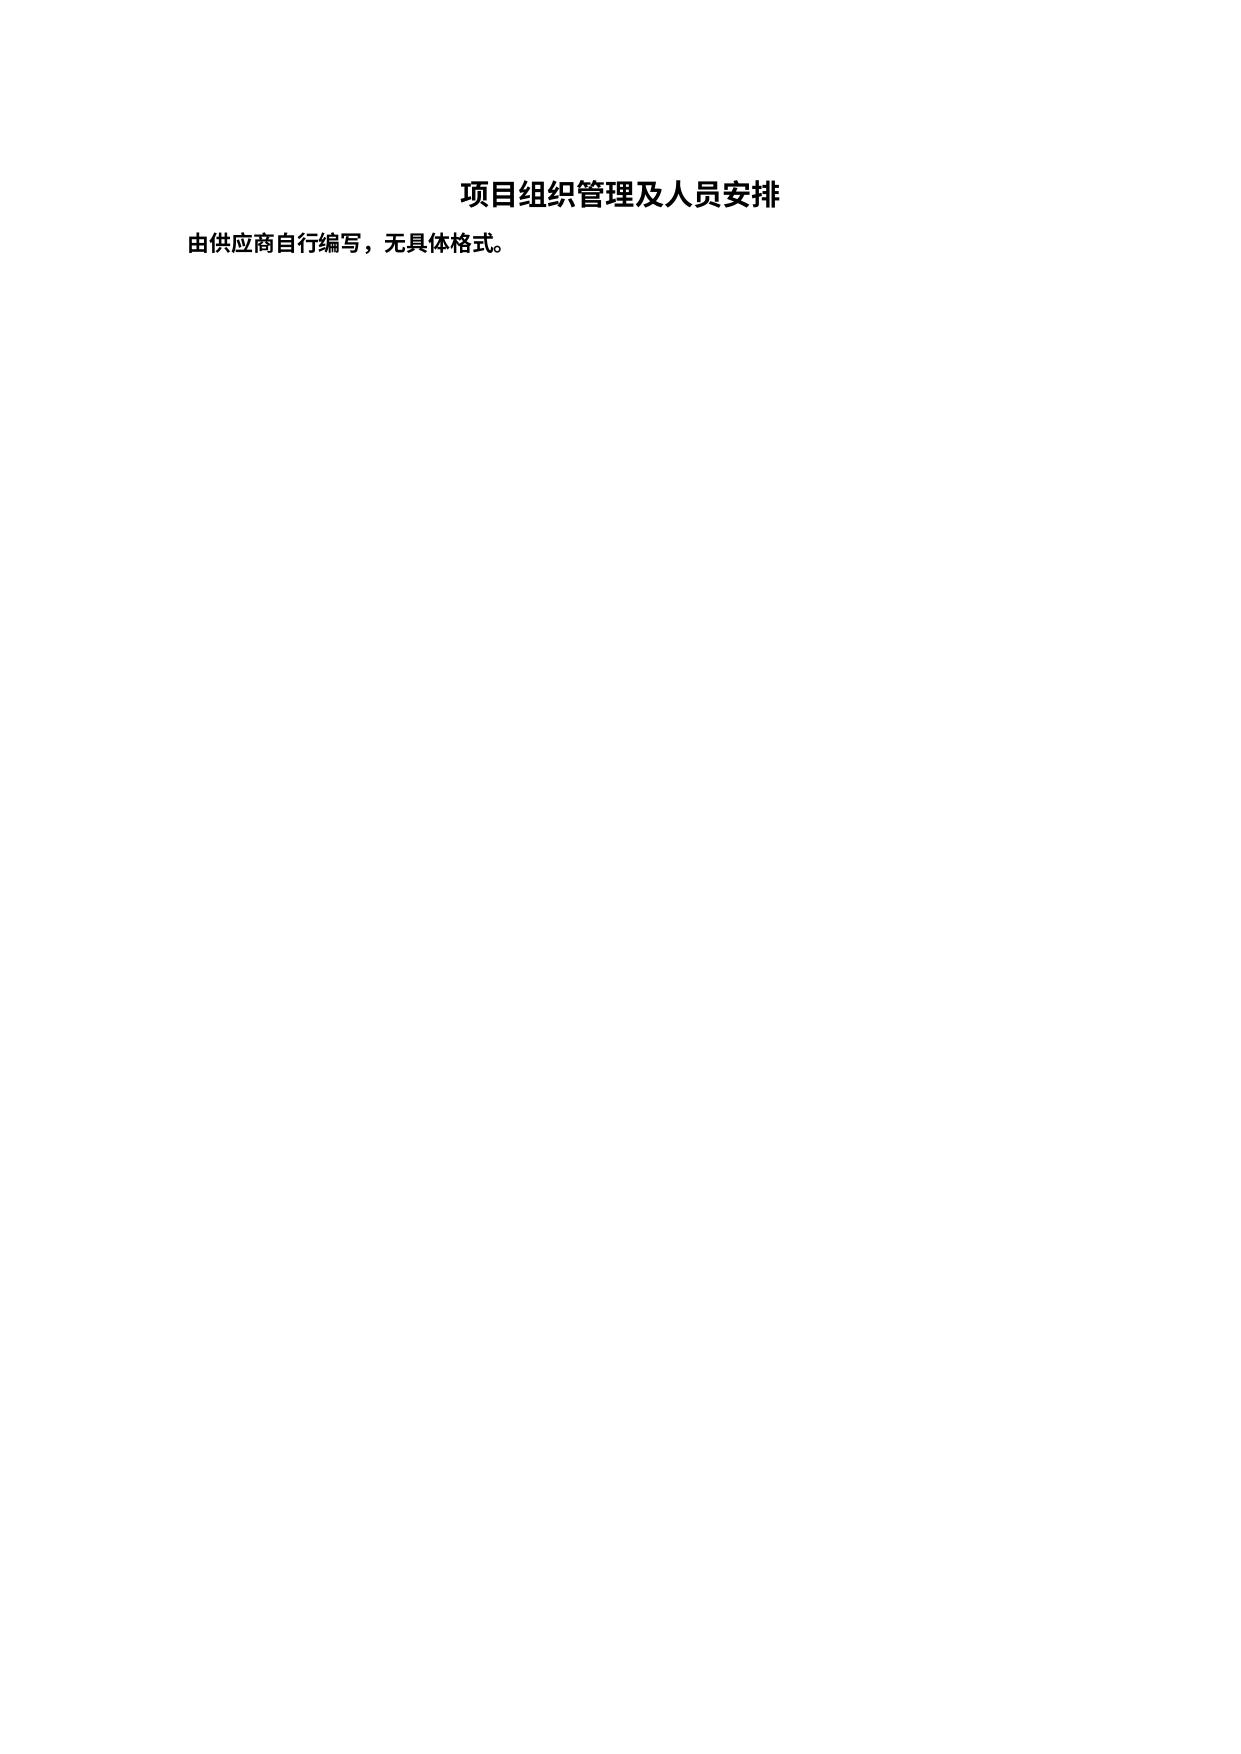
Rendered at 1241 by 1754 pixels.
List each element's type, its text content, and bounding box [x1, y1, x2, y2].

text 项目组织管理及人员安排 [187, 162, 1053, 227]
text 由供应商自行编写，无具体格式。 [187, 227, 1053, 259]
